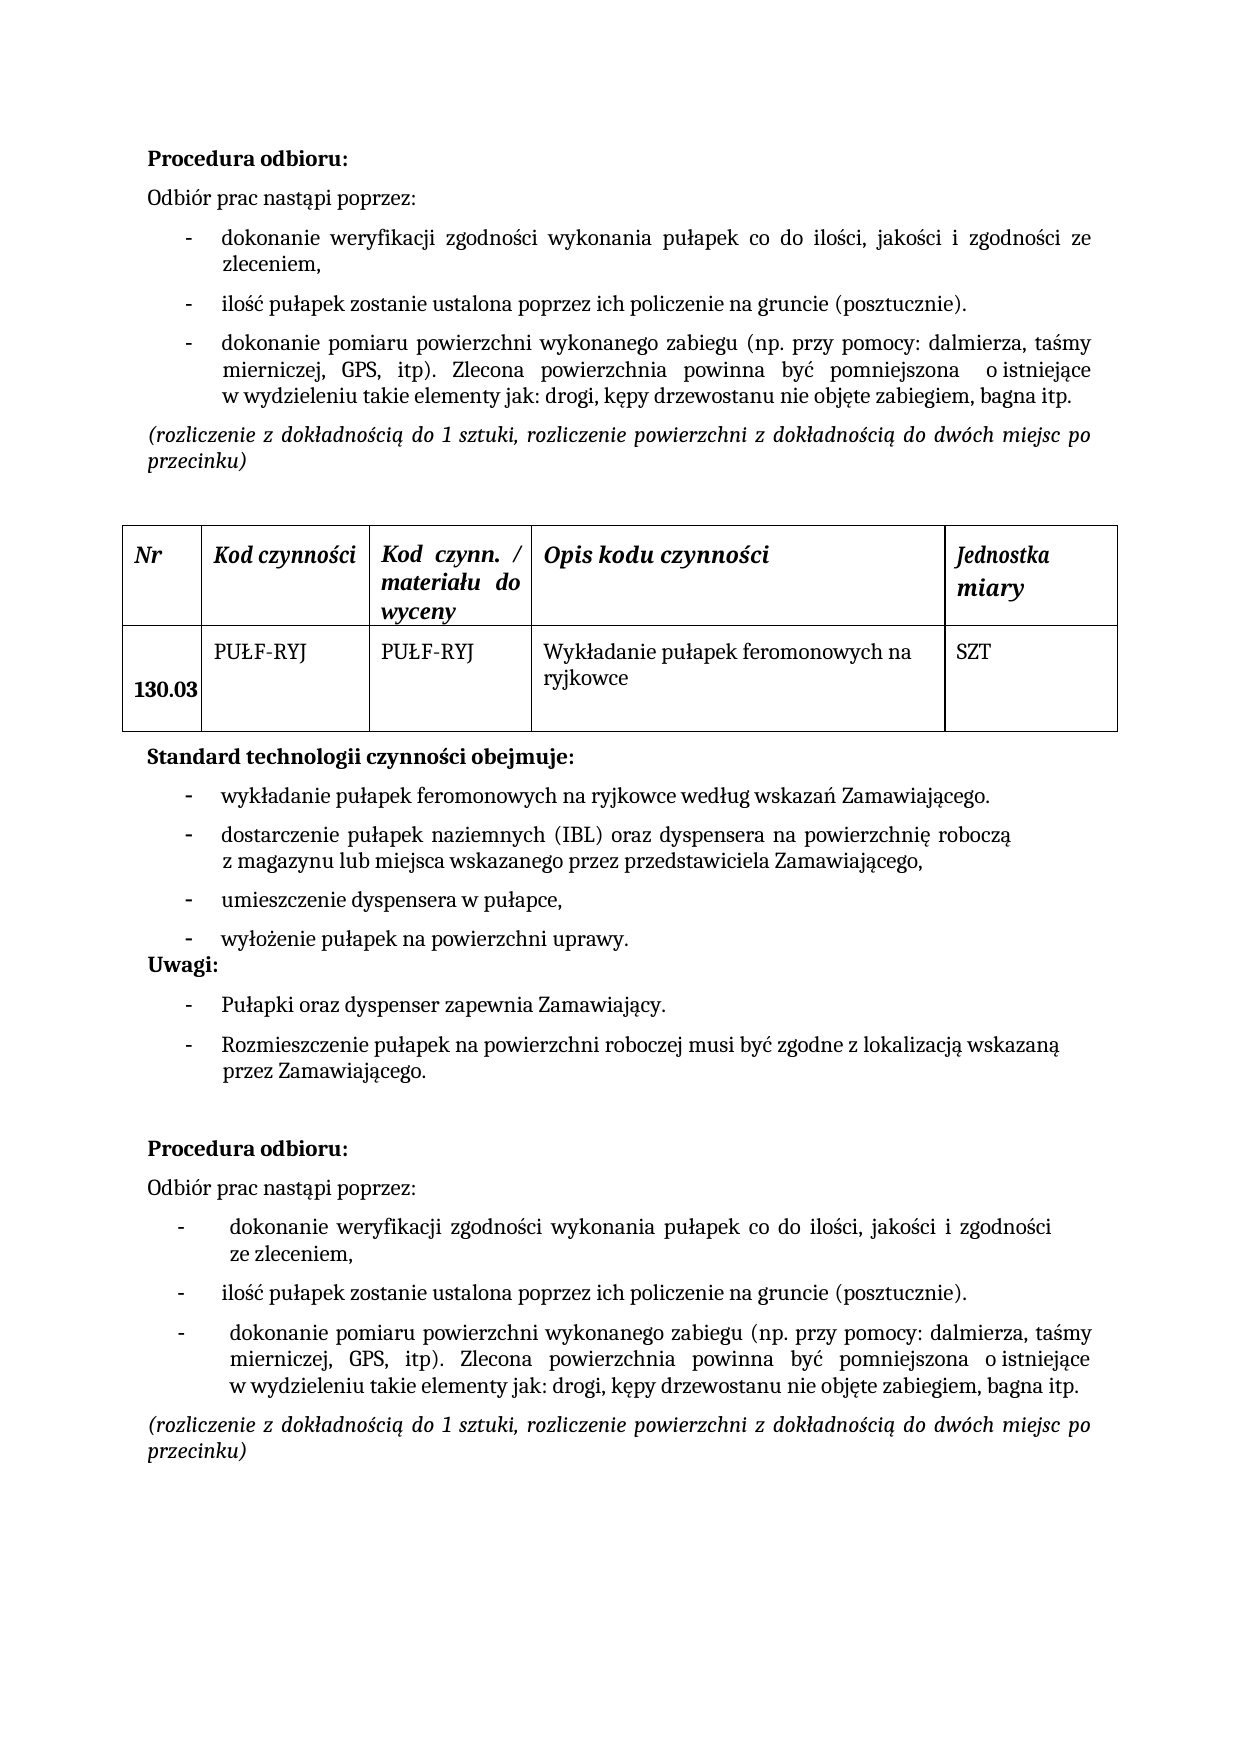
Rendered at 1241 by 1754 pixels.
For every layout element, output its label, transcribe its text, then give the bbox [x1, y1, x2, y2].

list ilość pułapek zostanie ustalona poprzez ich policzenie na gruncie (posztucznie). [177, 1279, 1142, 1307]
table_cell 130.03 [123, 626, 201, 731]
list umieszczenie dyspensera w pułapce, [185, 887, 1142, 913]
list dokonanie pomiaru powierzchni wykonanego zabiegu (np. przy pomocy: dalmierza, taśmy mierniczej, GPS, itp). Zlecona powierzchnia powinna być pomniejszona o istniejące w wydzieleniu takie elementy jak: drogi, kępy drzewostanu nie objęte zabiegiem, bagna itp. [177, 1319, 1093, 1399]
list dostarczenie pułapek naziemnych (IBL) oraz dyspensera na powierzchnię roboczą [185, 822, 1142, 848]
text Odbiór prac nastąpi poprzez: [147, 184, 1142, 211]
subtitle Procedura odbioru: [147, 1136, 1142, 1162]
list ilość pułapek zostanie ustalona poprzez ich policzenie na gruncie (posztucznie). [185, 289, 1142, 317]
text (rozliczenie z dokładnością do 1 sztuki, rozliczenie powierzchni z dokładnością do dwóch miejsc po przecinku) [147, 422, 1093, 474]
table_header Jednostka miary [946, 526, 1117, 625]
list Rozmieszczenie pułapek na powierzchni roboczej musi być zgodne z lokalizacją wskazaną przez Zamawiającego. [185, 1031, 1093, 1084]
text ze zleceniem, [229, 1241, 1142, 1267]
table_cell Wykładanie pułapek feromonowych na ryjkowce [532, 626, 944, 731]
subtitle Uwagi: [147, 952, 1142, 978]
text Odbiór prac nastąpi poprzez: [147, 1174, 1142, 1201]
list dokonanie pomiaru powierzchni wykonanego zabiegu (np. przy pomocy: dalmierza, taśmy mierniczej, GPS, itp). Zlecona powierzchnia powinna być pomniejszona o istniejące w wydzieleniu takie elementy jak: drogi, kępy drzewostanu nie objęte zabiegiem, bagna itp. [185, 329, 1093, 409]
list wyłożenie pułapek na powierzchni uprawy. [185, 926, 1142, 952]
table_header Kod czynn. / materiału do wyceny [370, 526, 531, 625]
list wykładanie pułapek feromonowych na ryjkowce według wskazań Zamawiającego. [185, 783, 1142, 809]
table_cell SZT [946, 626, 1117, 731]
list dokonanie weryfikacji zgodności wykonania pułapek co do ilości, jakości i zgodności [177, 1213, 1142, 1241]
subtitle Standard technologii czynności obejmuje: [147, 744, 1142, 770]
text z magazynu lub miejsca wskazanego przez przedstawiciela Zamawiającego, [222, 848, 1142, 874]
table_header Kod czynności [202, 526, 369, 625]
list dokonanie weryfikacji zgodności wykonania pułapek co do ilości, jakości i zgodności ze zleceniem, [185, 223, 1093, 277]
text (rozliczenie z dokładnością do 1 sztuki, rozliczenie powierzchni z dokładnością do dwóch miejsc po przecinku) [147, 1411, 1093, 1464]
table_cell PUŁF-RYJ [202, 626, 369, 731]
list Pułapki oraz dyspenser zapewnia Zamawiający. [185, 991, 1142, 1018]
table_header Nr [123, 526, 201, 625]
subtitle Procedura odbioru: [147, 146, 1142, 172]
table_cell PUŁF-RYJ [370, 626, 531, 731]
table_header Opis kodu czynności [532, 526, 944, 625]
